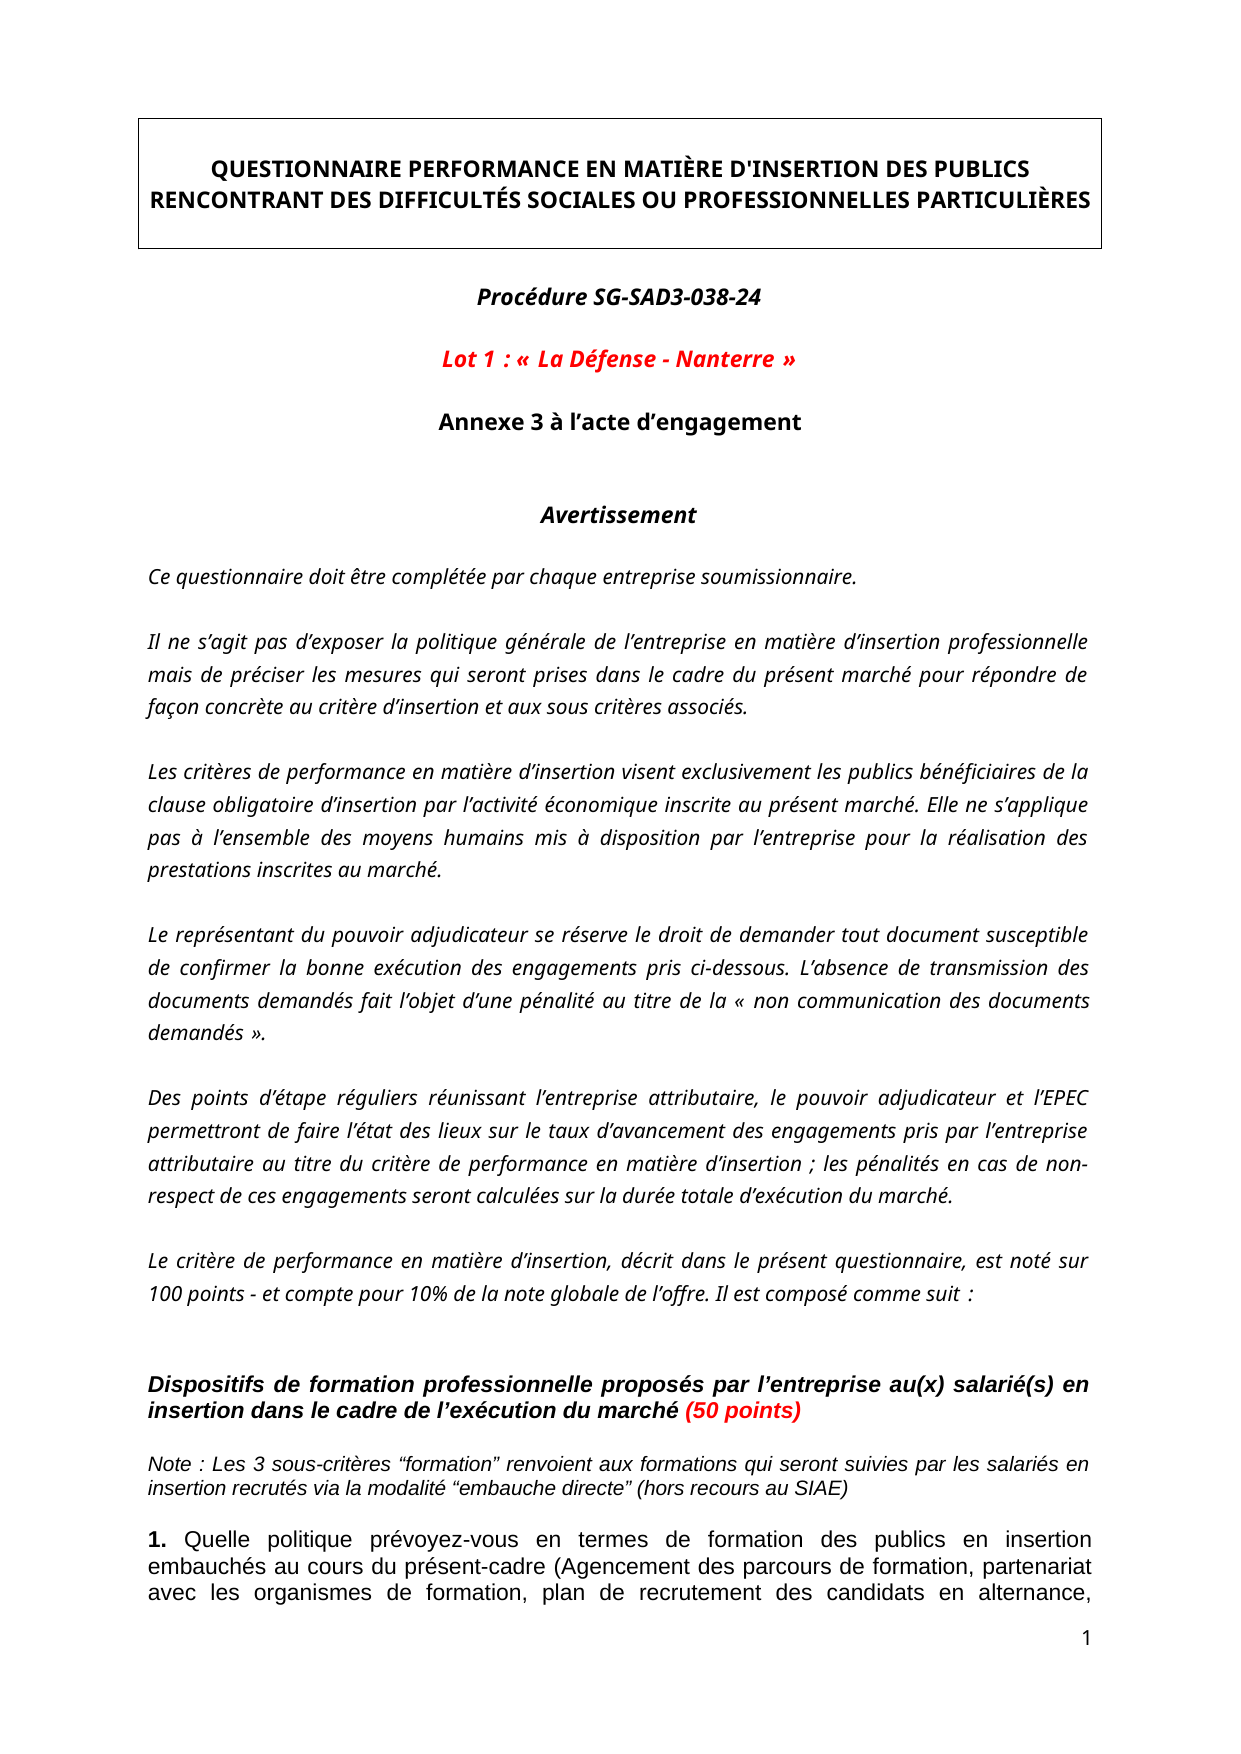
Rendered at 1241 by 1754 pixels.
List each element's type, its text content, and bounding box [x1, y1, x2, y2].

text Annexe 3 à l’acte d’engagement [148, 406, 1092, 437]
text Le critère de performance en matière d’insertion, décrit dans le présent questionnaire, est noté sur 100 points - et compte pour 10% de la note globale de l’offre. Il est composé comme suit : [148, 1247, 1092, 1308]
text Dispositifs de formation professionnelle proposés par l’entreprise au(x) salarié(s) en insertion dans le cadre de l’exécution du marché (50 points) [148, 1371, 1092, 1423]
text Des points d’étape réguliers réunissant l’entreprise attributaire, le pouvoir adjudicateur et l’EPEC permettront de faire l’état des lieux sur le taux d’avancement des engagements pris par l’entreprise attributaire au titre du critère de performance en matière d’insertion ; les pénalités en cas de non-respect de ces engagements seront calculées sur la durée totale d’exécution du marché. [148, 1083, 1092, 1210]
text Note : Les 3 sous-critères “formation” renvoient aux formations qui seront suivies par les salariés en insertion recrutés via la modalité “embauche directe” (hors recours au SIAE) [148, 1452, 1092, 1500]
text Lot 1 : « La Défense - Nanterre » [148, 343, 1092, 374]
text Il ne s’agit pas d’exposer la politique générale de l’entreprise en matière d’insertion professionnelle mais de préciser les mesures qui seront prises dans le cadre du présent marché pour répondre de façon concrète au critère d’insertion et aux sous critères associés. [148, 627, 1092, 721]
text Procédure SG-SAD3-038-24 [148, 281, 1092, 312]
text Avertissement [148, 499, 1092, 531]
text Le représentant du pouvoir adjudicateur se réserve le droit de demander tout document susceptible de confirmer la bonne exécution des engagements pris ci-dessous. L’absence de transmission des documents demandés fait l’objet d’une pénalité au titre de la « non communication des documents demandés ». [148, 921, 1092, 1047]
text QUESTIONNAIRE performance en matière d'insertion des publics rencontrant des difficultés sociales ou professionnelles particulières [148, 152, 1092, 215]
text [148, 1526, 1092, 1606]
text Ce questionnaire doit être complétée par chaque entreprise soumissionnaire. [148, 562, 1092, 590]
text Les critères de performance en matière d’insertion visent exclusivement les publics bénéficiaires de la clause obligatoire d’insertion par l’activité économique inscrite au présent marché. Elle ne s’applique pas à l’ensemble des moyens humains mis à disposition par l’entreprise pour la réalisation des prestations inscrites au marché. [148, 757, 1092, 884]
